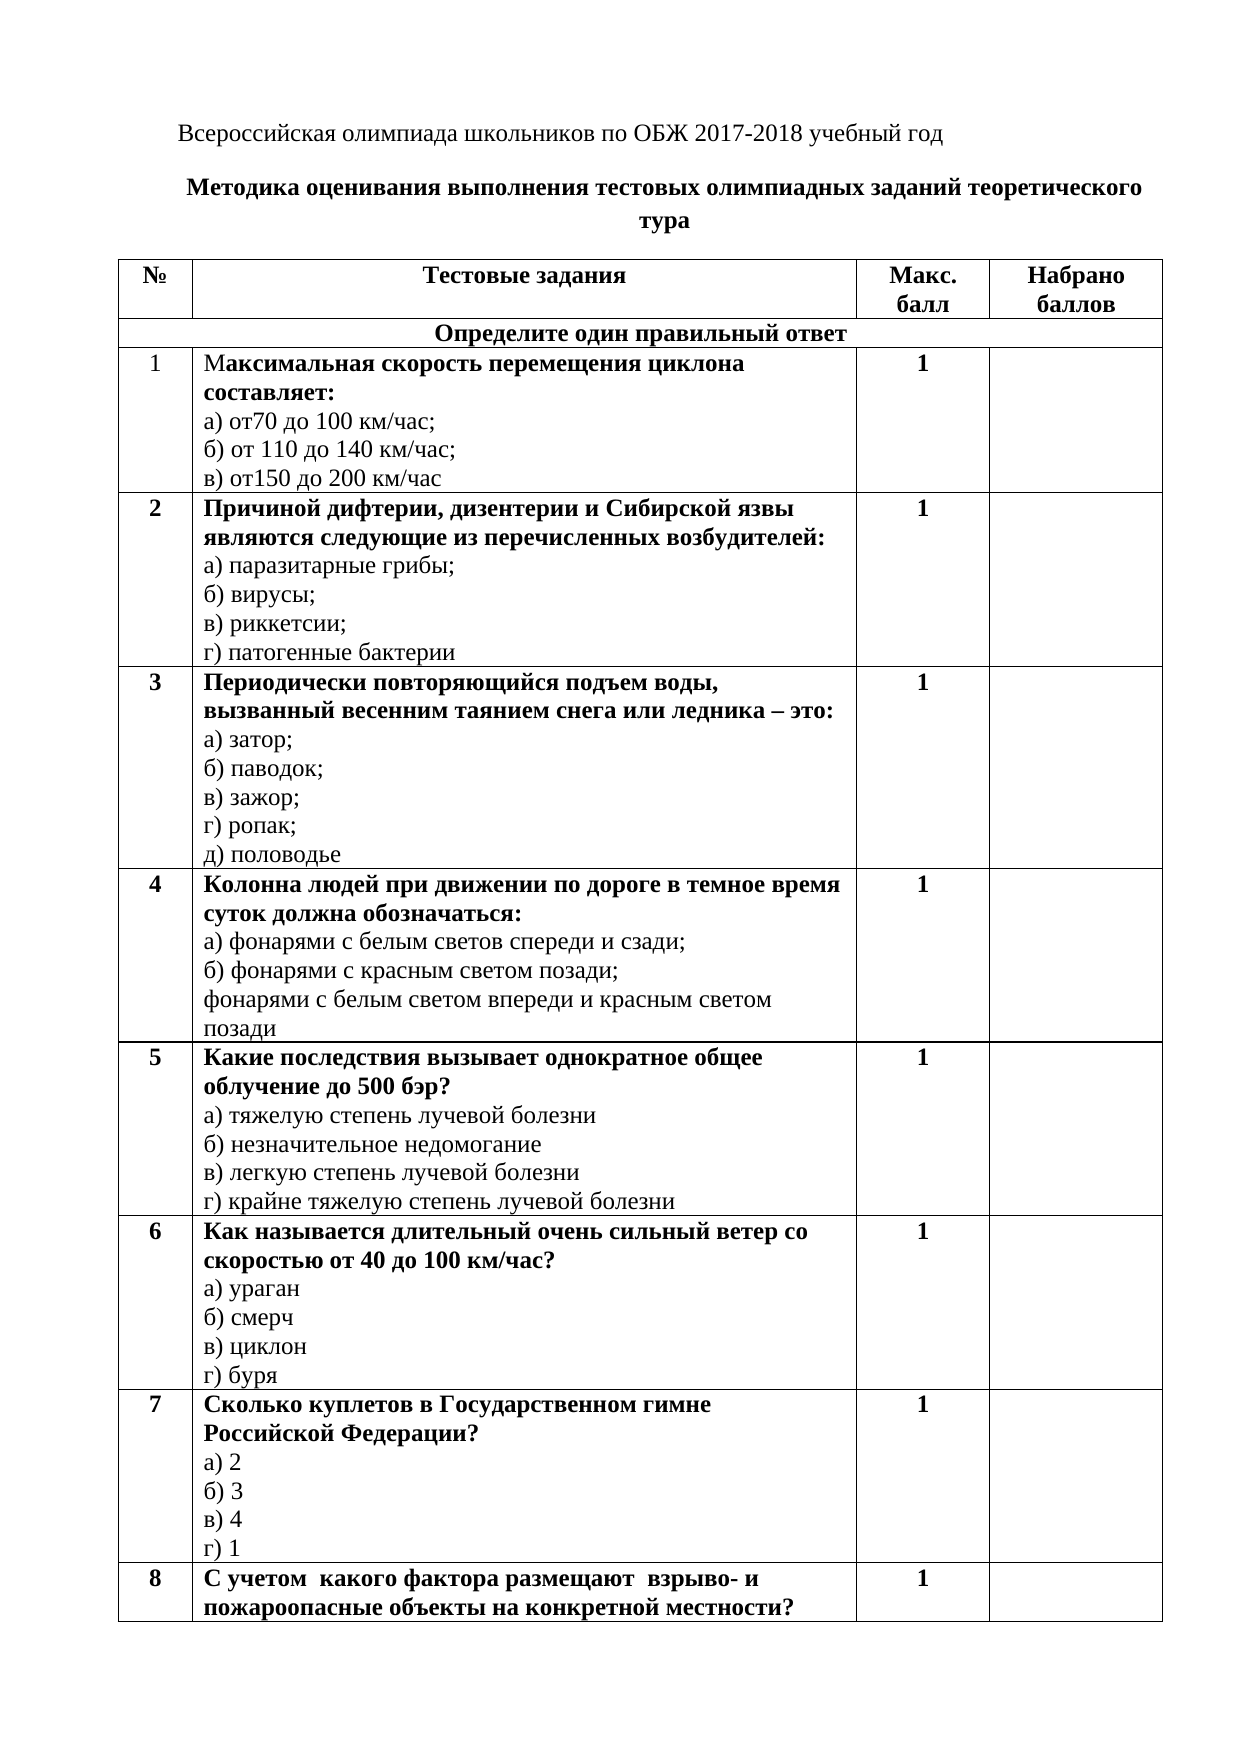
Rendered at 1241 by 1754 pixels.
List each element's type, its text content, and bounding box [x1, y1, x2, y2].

table_cell 1 [857, 1563, 989, 1621]
table_header Макс. балл [857, 260, 989, 317]
table_cell [990, 493, 1162, 666]
table_cell Как называется длительный очень сильный ветер со скоростью от 40 до 100 км/час? а) ураган б) смерч в) циклон г) буря [193, 1216, 856, 1388]
table_cell [990, 869, 1162, 1041]
table_cell [990, 1043, 1162, 1215]
table_cell 5 [119, 1043, 192, 1215]
table_cell Причиной дифтерии, дизентерии и Сибирской язвы являются следующие из перечисленных возбудителей: а) паразитарные грибы; б) вирусы; в) риккетсии; г) патогенные бактерии [193, 493, 856, 666]
table_cell 6 [119, 1216, 192, 1388]
table_header № [119, 260, 192, 317]
table_cell Сколько куплетов в Государственном гимне Российской Федерации? а) 2 б) 3 в) 4 г) 1 [193, 1390, 856, 1562]
table_cell [990, 1390, 1162, 1562]
table_cell 1 [857, 869, 989, 1041]
table_cell 7 [119, 1390, 192, 1562]
table_cell Какие последствия вызывает однократное общее облучение до 500 бэр? а) тяжелую степень лучевой болезни б) незначительное недомогание в) легкую степень лучевой болезни г) крайне тяжелую степень лучевой болезни [193, 1043, 856, 1215]
table_header Тестовые задания [193, 260, 856, 317]
table_cell 1 [857, 667, 989, 868]
table_cell 1 [857, 1216, 989, 1388]
table_cell 4 [119, 869, 192, 1041]
table_cell 1 [857, 493, 989, 666]
table_cell 3 [119, 667, 192, 868]
table_cell [990, 1563, 1162, 1621]
text Методика оценивания выполнения тестовых олимпиадных заданий теоретического тура [177, 172, 1152, 234]
table_header Набрано баллов [990, 260, 1162, 317]
table_cell [990, 1216, 1162, 1388]
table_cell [193, 1563, 856, 1621]
table_cell Максимальная скорость перемещения циклона составляет: а) от70 до 100 км/час; б) от 110 до 140 км/час; в) от150 до 200 км/час [193, 348, 856, 492]
table_cell 1 [857, 1043, 989, 1215]
table_cell [990, 667, 1162, 868]
table_cell 1 [857, 348, 989, 492]
table_cell Колонна людей при движении по дороге в темное время суток должна обозначаться: а) фонарями с белым светов спереди и сзади; б) фонарями с красным светом позади; фонарями с белым светом впереди и красным светом позади [193, 869, 856, 1041]
table_cell Периодически повторяющийся подъем воды, вызванный весенним таянием снега или ледника – это: а) затор; б) паводок; в) зажор; г) ропак; д) половодье [193, 667, 856, 868]
table_cell 1 [857, 1390, 989, 1562]
table_cell 8 [119, 1563, 192, 1621]
table_cell Определите один правильный ответ [119, 319, 1162, 347]
table_cell [990, 348, 1162, 492]
table_cell 2 [119, 493, 192, 666]
table_cell 1 [119, 348, 192, 492]
text Всероссийская олимпиада школьников по ОБЖ 2017-2018 учебный год [177, 118, 1152, 147]
